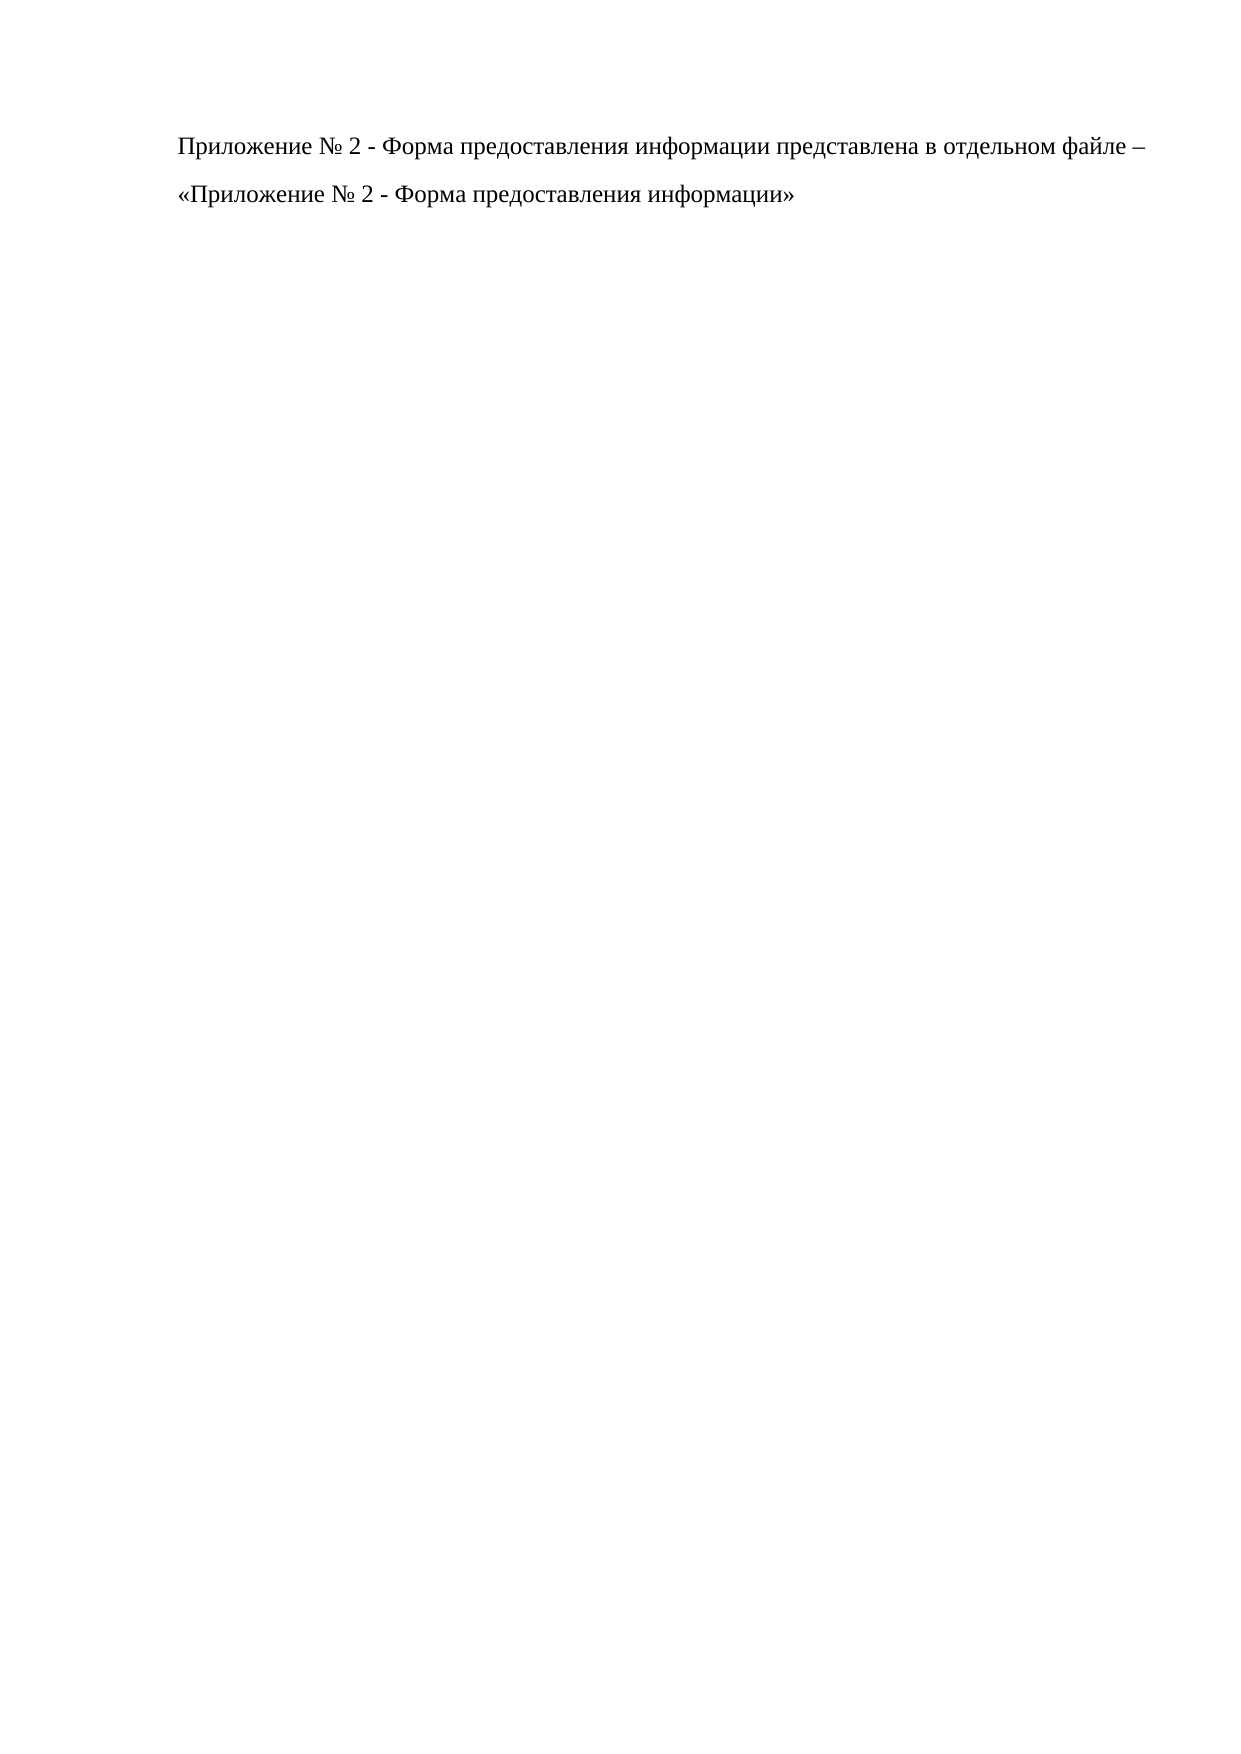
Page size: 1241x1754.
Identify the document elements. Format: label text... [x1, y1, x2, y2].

text «Приложение № 2 - Форма предоставления информации» [177, 179, 1152, 208]
text Приложение № 2 - Форма предоставления информации представлена в отдельном файле – [177, 131, 1152, 160]
